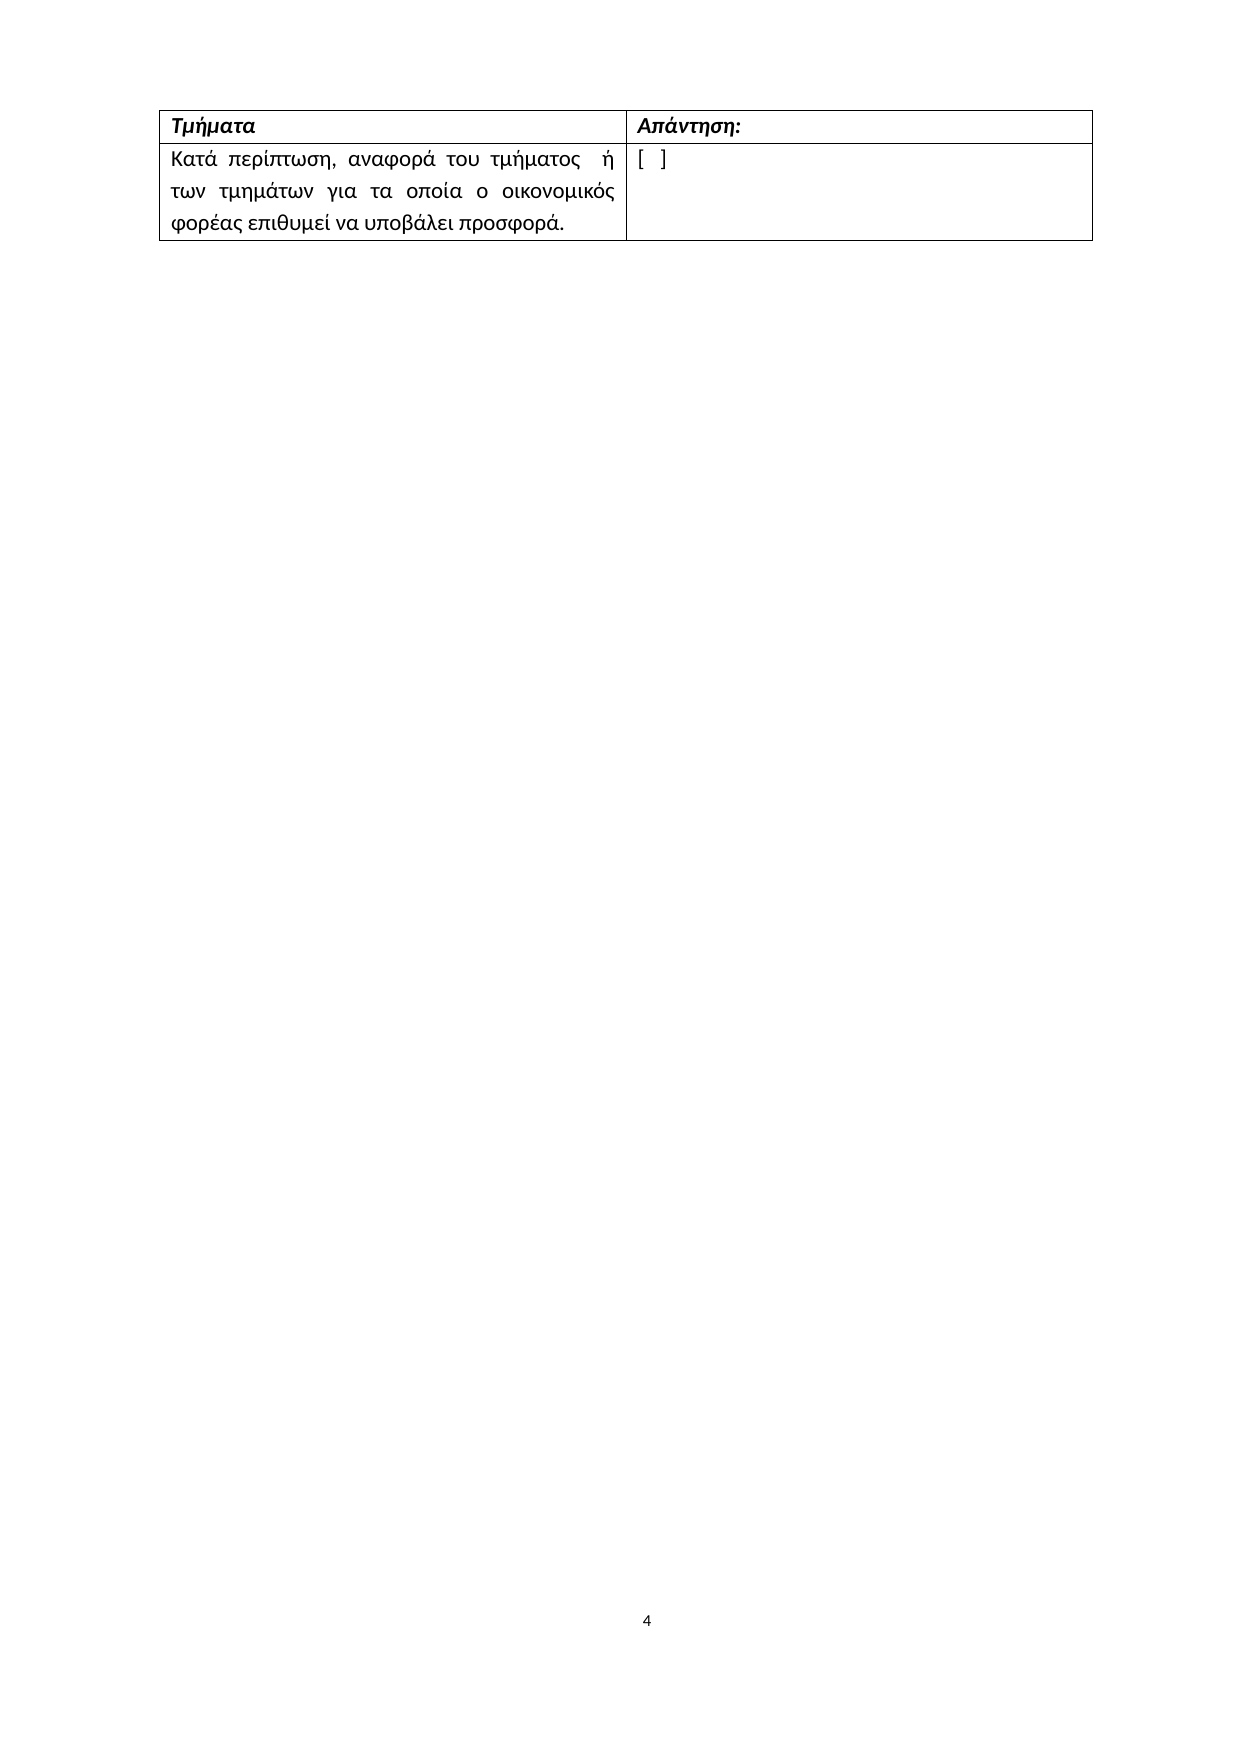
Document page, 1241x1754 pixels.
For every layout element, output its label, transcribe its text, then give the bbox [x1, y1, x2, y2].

table_cell Απάντηση: [627, 111, 1092, 143]
table_cell [ ] [627, 144, 1092, 240]
table_cell Κατά περίπτωση, αναφορά του τμήματος ή των τμημάτων για τα οποία ο οικονομικός φορέας επιθυμεί να υποβάλει προσφορά. [160, 144, 626, 240]
table_cell Τμήματα [160, 111, 626, 143]
